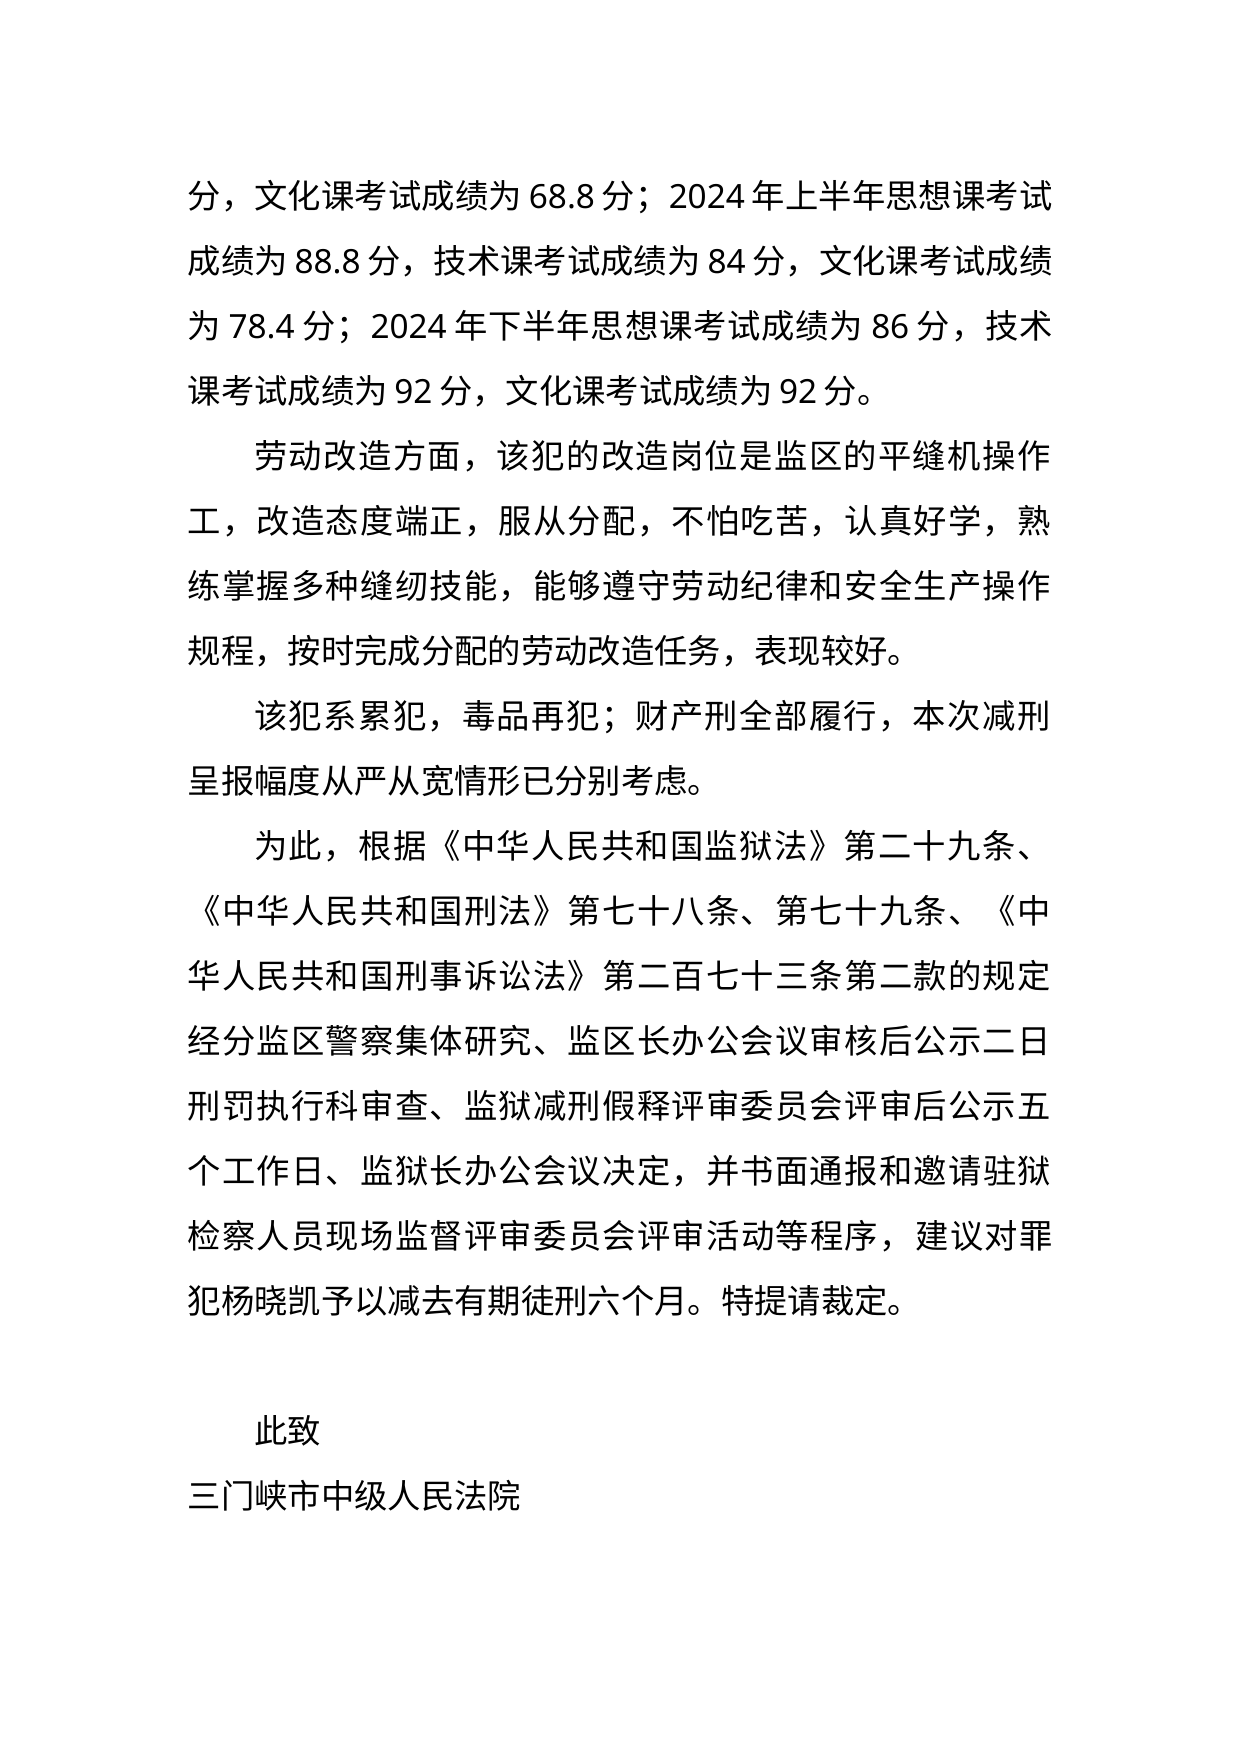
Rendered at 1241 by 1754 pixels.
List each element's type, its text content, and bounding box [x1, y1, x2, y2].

text 此致 [187, 1397, 1053, 1462]
text 三门峡市中级人民法院 [187, 1462, 1053, 1527]
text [187, 162, 1053, 422]
text 为此，根据《中华人民共和国监狱法》第二十九条、《中华人民共和国刑法》第七十八条、第七十九条、《中华人民共和国刑事诉讼法》第二百七十三条第二款的规定，经分监区警察集体研究、监区长办公会议审核后公示二日、刑罚执行科审查、监狱减刑假释评审委员会评审后公示五个工作日、监狱长办公会议决定，并书面通报和邀请驻狱检察人员现场监督评审委员会评审活动等程序，建议对罪犯杨晓凯予以减去有期徒刑六个月。特提请裁定。 [187, 812, 1053, 1332]
text 该犯系累犯，毒品再犯；财产刑全部履行，本次减刑呈报幅度从严从宽情形已分别考虑。 [187, 682, 1053, 812]
text 劳动改造方面，该犯的改造岗位是监区的平缝机操作工，改造态度端正，服从分配，不怕吃苦，认真好学，熟练掌握多种缝纫技能，能够遵守劳动纪律和安全生产操作规程，按时完成分配的劳动改造任务，表现较好。 [187, 422, 1053, 682]
